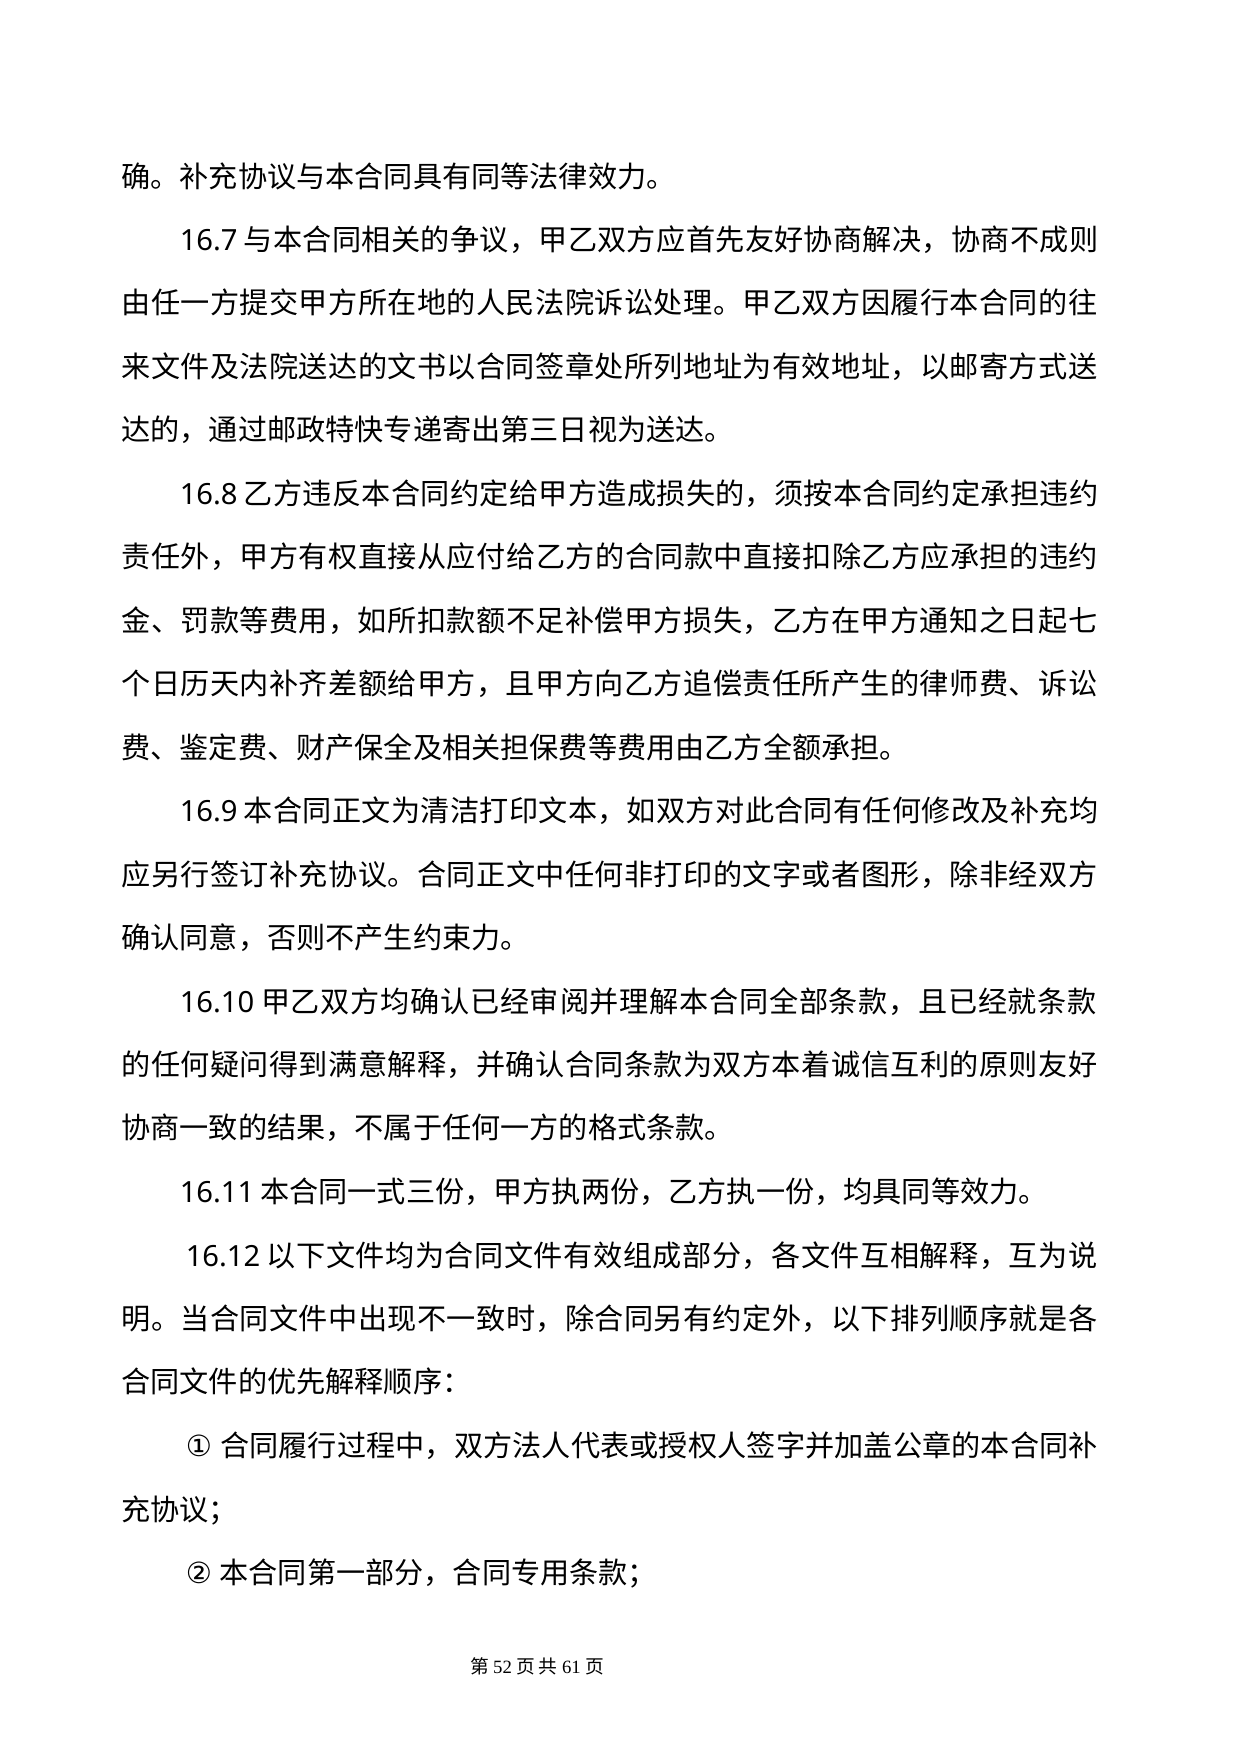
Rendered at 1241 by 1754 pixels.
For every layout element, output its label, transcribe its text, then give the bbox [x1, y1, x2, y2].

text 16.11本合同一式三份，甲方执两份，乙方执一份，均具同等效力。 [121, 1168, 1098, 1211]
text 16.9本合同正文为清洁打印文本，如双方对此合同有任何修改及补充均应另行签订补充协议。合同正文中任何非打印的文字或者图形，除非经双方确认同意，否则不产生约束力。 [121, 788, 1098, 957]
text 16.10甲乙双方均确认已经审阅并理解本合同全部条款，且已经就条款的任何疑问得到满意解释，并确认合同条款为双方本着诚信互利的原则友好协商一致的结果，不属于任何一方的格式条款。 [121, 978, 1098, 1147]
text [121, 153, 1098, 195]
text 16.12以下文件均为合同文件有效组成部分，各文件互相解释，互为说明。当合同文件中出现不一致时，除合同另有约定外，以下排列顺序就是各合同文件的优先解释顺序： [121, 1232, 1100, 1401]
text ② 本合同第一部分，合同专用条款； [186, 1549, 1100, 1592]
text 16.8乙方违反本合同约定给甲方造成损失的，须按本合同约定承担违约责任外，甲方有权直接从应付给乙方的合同款中直接扣除乙方应承担的违约金、罚款等费用，如所扣款额不足补偿甲方损失，乙方在甲方通知之日起七个日历天内补齐差额给甲方，且甲方向乙方追偿责任所产生的律师费、诉讼费、鉴定费、财产保全及相关担保费等费用由乙方全额承担。 [121, 470, 1098, 767]
text 16.7与本合同相关的争议，甲乙双方应首先友好协商解决，协商不成则由任一方提交甲方所在地的人民法院诉讼处理。甲乙双方因履行本合同的往来文件及法院送达的文书以合同签章处所列地址为有效地址，以邮寄方式送达的，通过邮政特快专递寄出第三日视为送达。 [121, 217, 1098, 449]
text ① 合同履行过程中，双方法人代表或授权人签字并加盖公章的本合同补充协议； [121, 1422, 1100, 1528]
